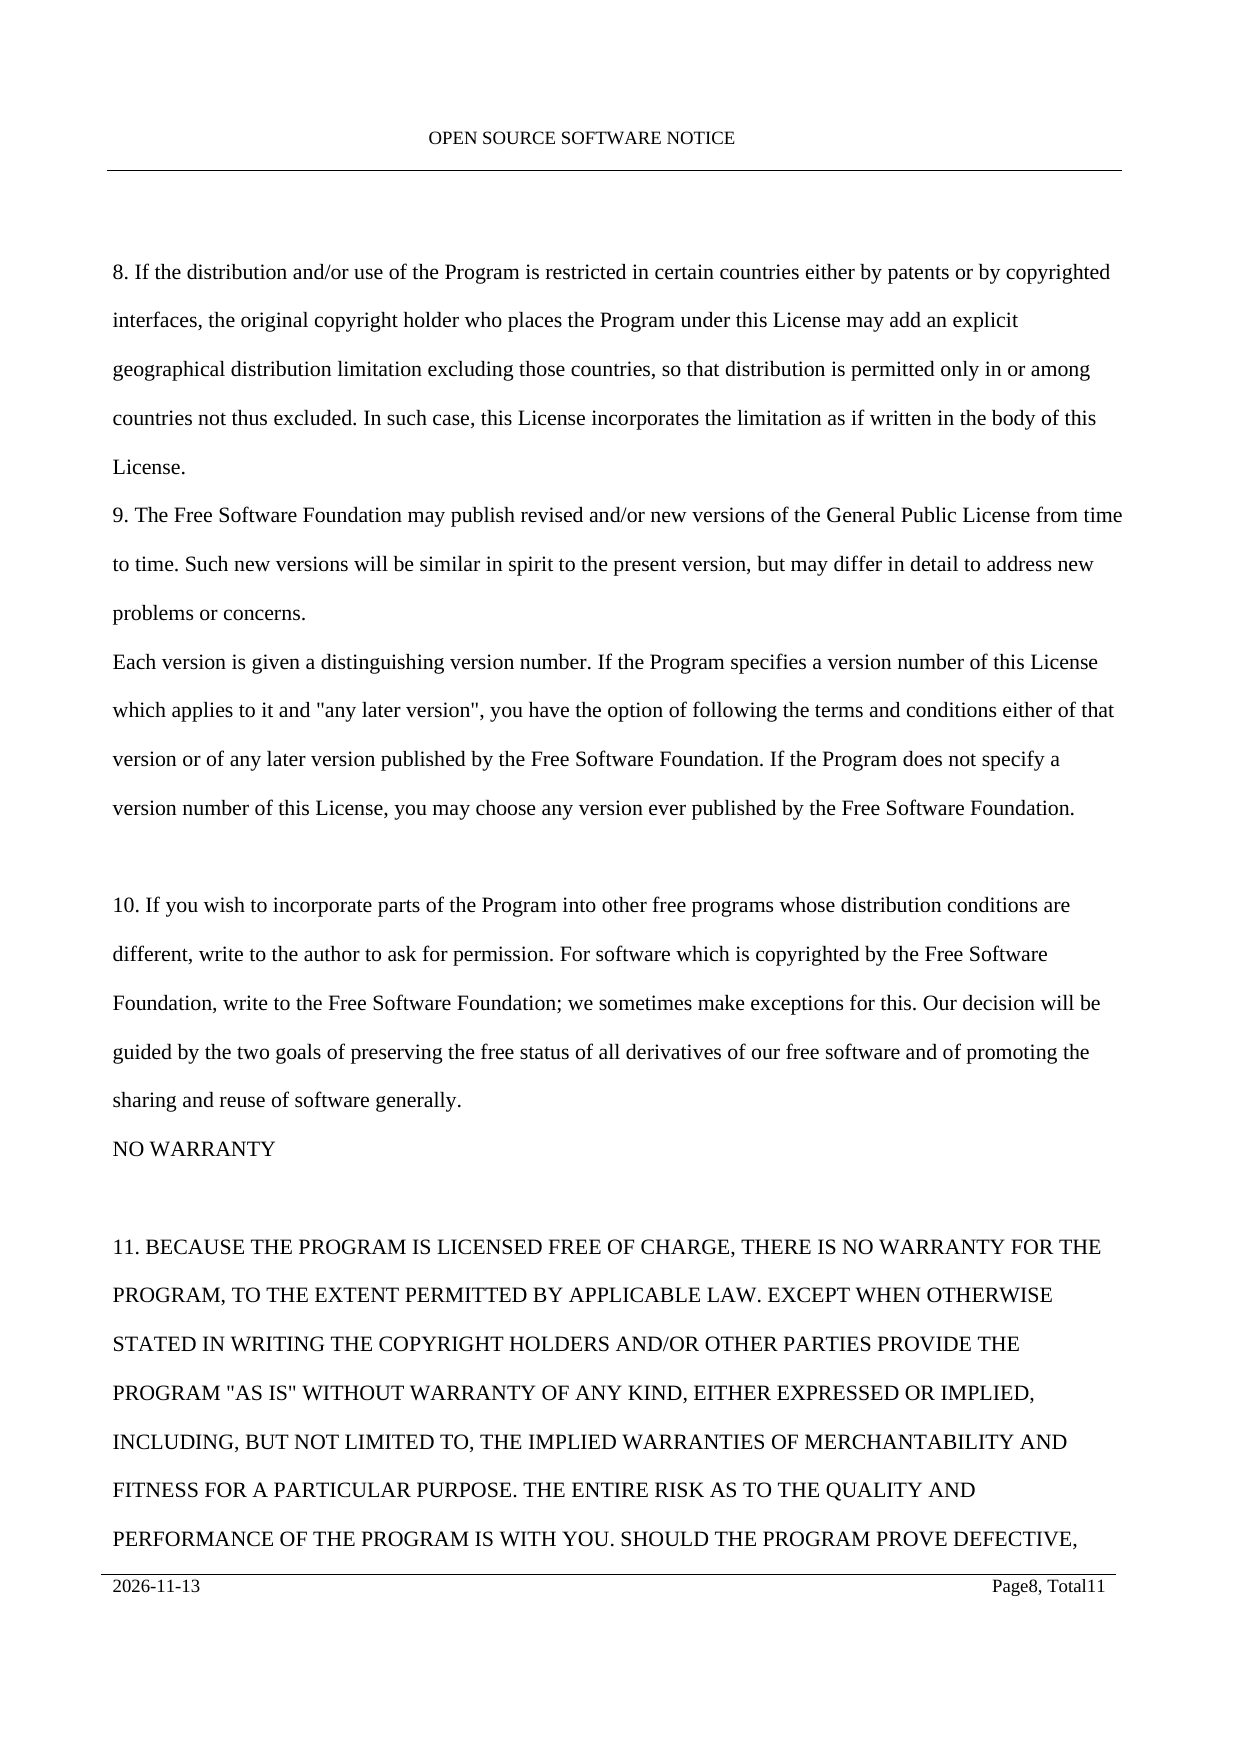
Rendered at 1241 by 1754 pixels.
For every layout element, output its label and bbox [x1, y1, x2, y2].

text [112, 206, 1128, 1555]
